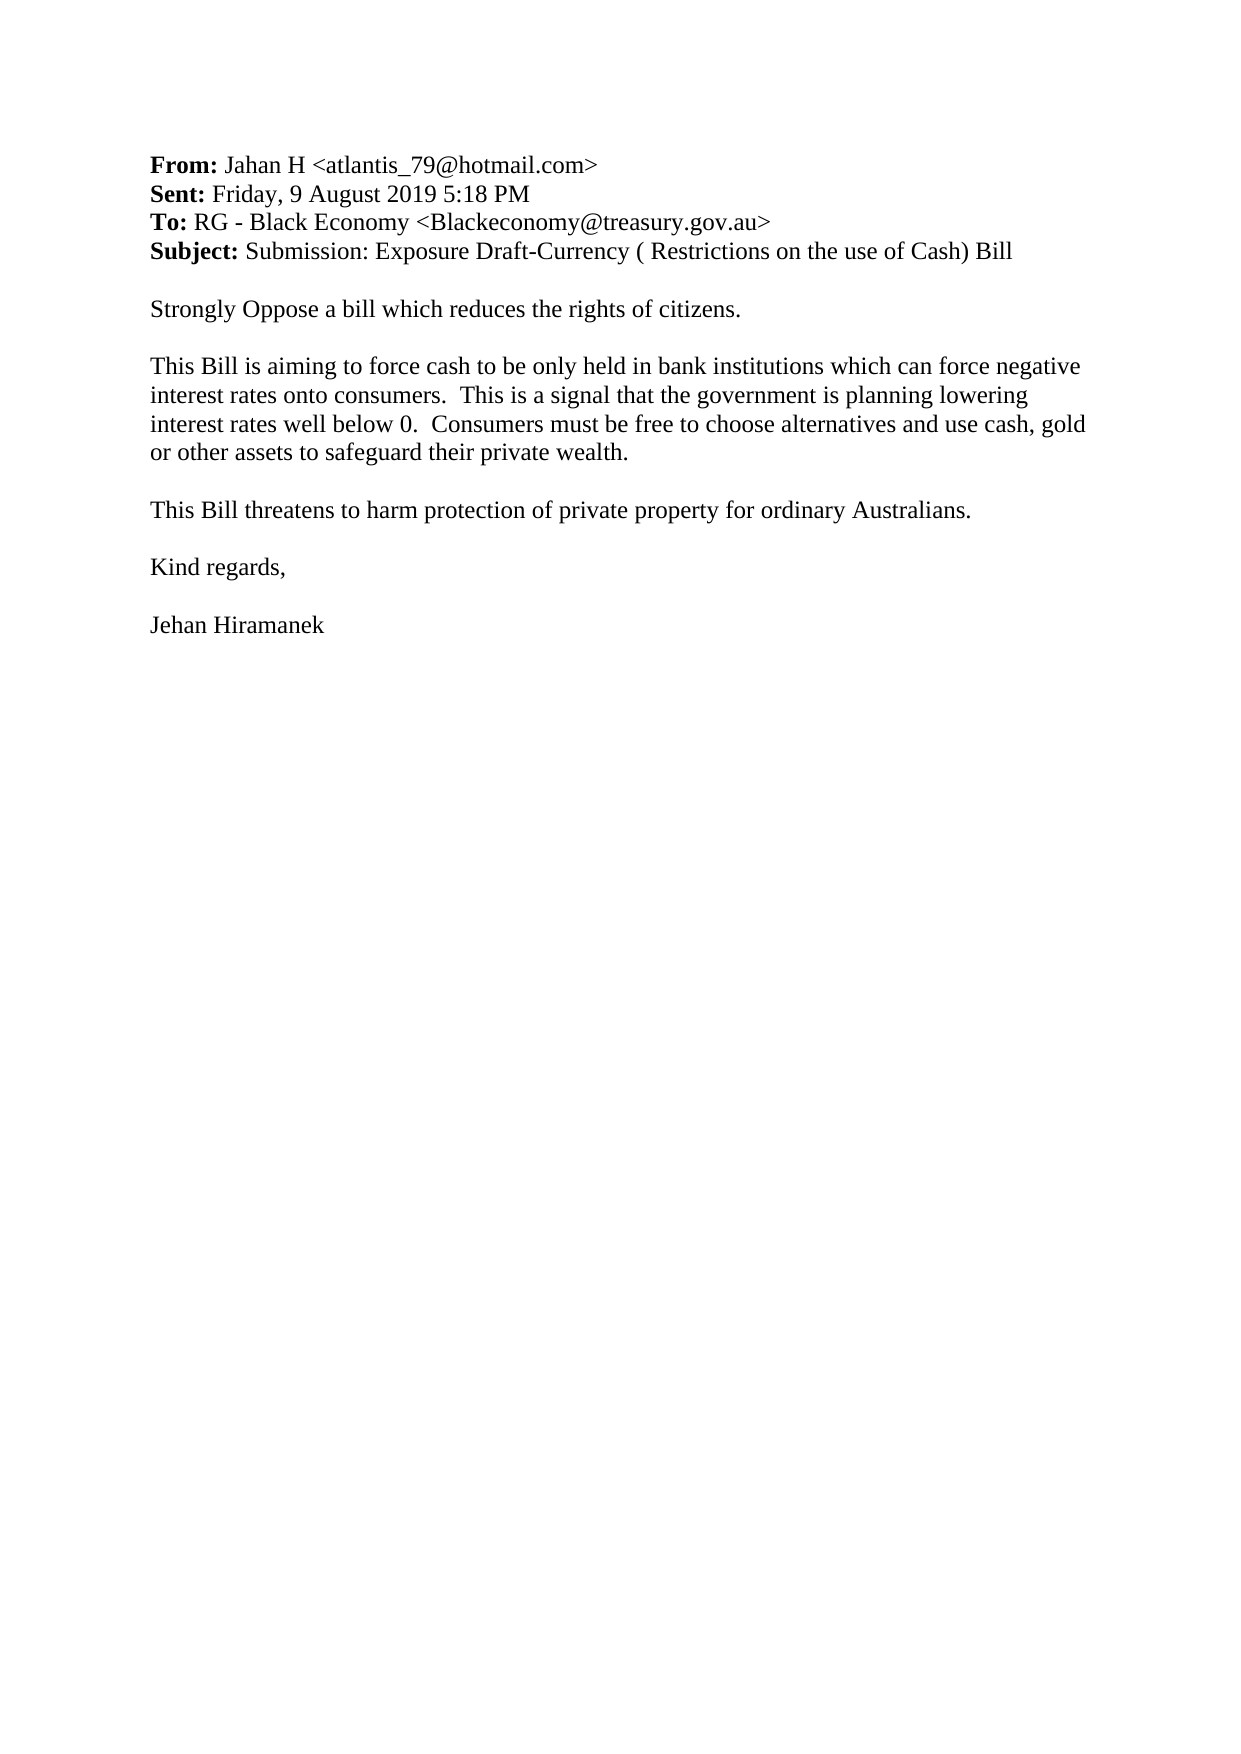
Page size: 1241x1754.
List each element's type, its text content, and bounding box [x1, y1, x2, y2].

text This Bill is aiming to force cash to be only held in bank institutions which can force negative interest rates onto consumers. This is a signal that the government is planning lowering interest rates well below 0. Consumers must be free to choose alternatives and use cash, gold or other assets to safeguard their private wealth. [150, 351, 1090, 466]
text Strongly Oppose a bill which reduces the rights of citizens. [150, 294, 1090, 322]
text From: Jahan H <atlantis_79@hotmail.com> Sent: Friday, 9 August 2019 5:18 PM To: RG - Black Economy <Blackeconomy@treasury.gov.au> Subject: Submission: Exposure Draft-Currency ( Restrictions on the use of Cash) Bill [150, 150, 1090, 265]
text Jehan Hiramanek [150, 610, 1090, 639]
text Kind regards, [150, 552, 1090, 581]
text This Bill threatens to harm protection of private property for ordinary Australians. [150, 495, 1090, 524]
